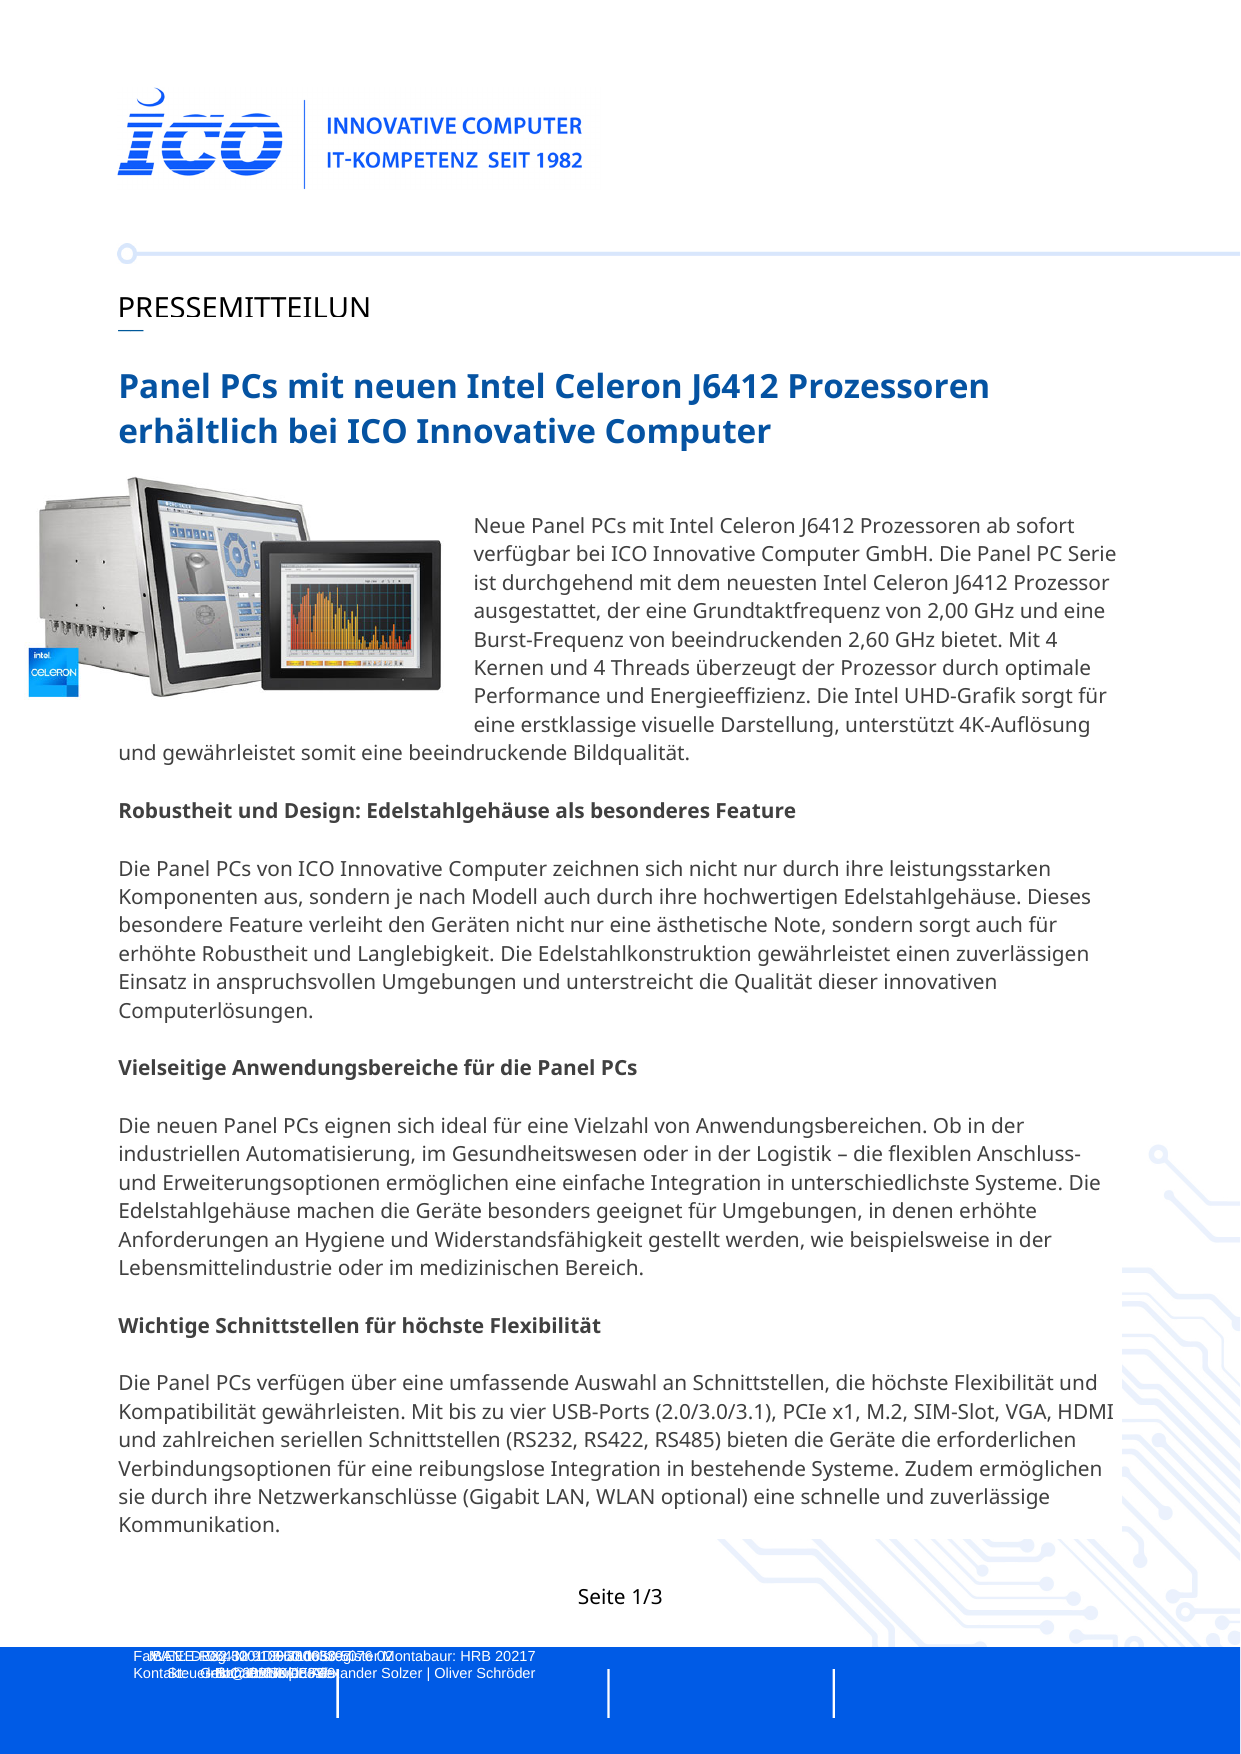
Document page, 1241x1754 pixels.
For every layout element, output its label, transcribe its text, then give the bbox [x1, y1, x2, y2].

picture [17, 456, 455, 717]
text Die neuen Panel PCs eignen sich ideal für eine Vielzahl von Anwendungsbereichen. Ob in der industriellen Automatisierung, im Gesundheitswesen oder in der Logistik – die flexiblen Anschluss- und Erweiterungsoptionen ermöglichen eine einfache Integration in unterschiedlichste Systeme. Die Edelstahlgehäuse machen die Geräte besonders geeignet für Umgebungen, in denen erhöhte Anforderungen an Hygiene und Widerstandsfähigkeit gestellt werden, wie beispielsweise in der Lebensmittelindustrie oder im medizinischen Bereich. [118, 1111, 1122, 1282]
text Robustheit und Design: Edelstahlgehäuse als besonderes Feature [118, 796, 1122, 824]
text Neue Panel PCs mit Intel Celeron J6412 Prozessoren ab sofort verfügbar bei ICO Innovative Computer GmbH. Die Panel PC Serie ist durchgehend mit dem neuesten Intel Celeron J6412 Prozessor ausgestattet, der eine Grundtaktfrequenz von 2,00 GHz und eine Burst-Frequenz von beeindruckenden 2,60 GHz bietet. Mit 4 Kernen und 4 Threads überzeugt der Prozessor durch optimale Performance und Energieeffizienz. Die Intel UHD-Grafik sorgt für eine erstklassige visuelle Darstellung, unterstützt 4K-Auflösung und gewährleistet somit eine beeindruckende Bildqualität. [118, 511, 1122, 767]
picture [0, 1033, 1241, 1754]
text Die Panel PCs verfügen über eine umfassende Auswahl an Schnittstellen, die höchste Flexibilität und Kompatibilität gewährleisten. Mit bis zu vier USB-Ports (2.0/3.0/3.1), PCIe x1, M.2, SIM-Slot, VGA, HDMI und zahlreichen seriellen Schnittstellen (RS232, RS422, RS485) bieten die Geräte die erforderlichen Verbindungsoptionen für eine reibungslose Integration in bestehende Systeme. Zudem ermöglichen sie durch ihre Netzwerkanschlüsse (Gigabit LAN, WLAN optional) eine schnelle und zuverlässige Kommunikation. [118, 1368, 1122, 1539]
text Wichtige Schnittstellen für höchste Flexibilität [118, 1311, 1122, 1339]
text Vielseitige Anwendungsbereiche für die Panel PCs [118, 1053, 1122, 1082]
text Die Panel PCs von ICO Innovative Computer zeichnen sich nicht nur durch ihre leistungsstarken Komponenten aus, sondern je nach Modell auch durch ihre hochwertigen Edelstahlgehäuse. Dieses besondere Feature verleiht den Geräten nicht nur eine ästhetische Note, sondern sorgt auch für erhöhte Robustheit und Langlebigkeit. Die Edelstahlkonstruktion gewährleistet einen zuverlässigen Einsatz in anspruchsvollen Umgebungen und unterstreicht die Qualität dieser innovativen Computerlösungen. [118, 854, 1122, 1024]
subtitle Panel PCs mit neuen Intel Celeron J6412 Prozessoren erhältlich bei ICO Innovative Computer [118, 362, 1122, 453]
picture [117, 87, 601, 190]
picture [111, 243, 1241, 264]
